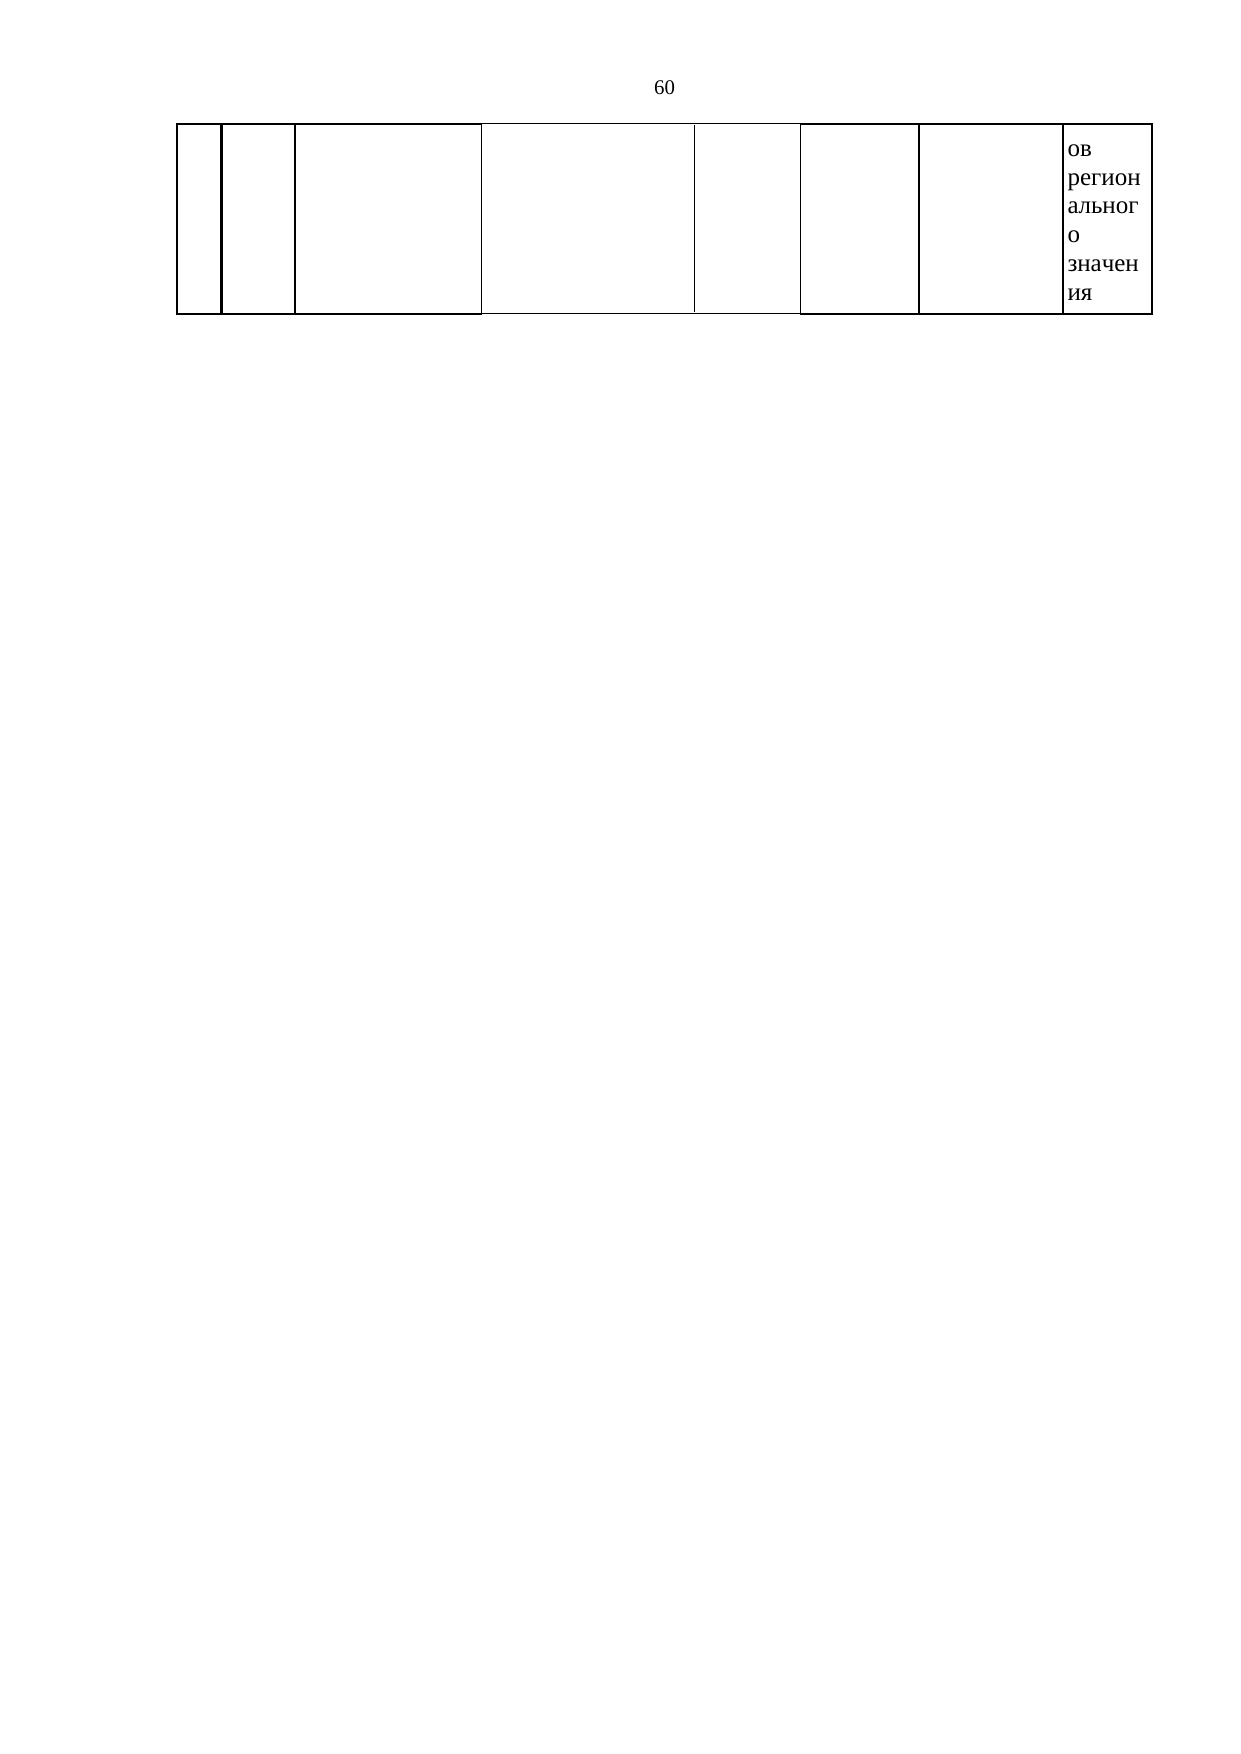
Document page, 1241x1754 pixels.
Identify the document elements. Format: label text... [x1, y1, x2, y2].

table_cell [1064, 125, 1151, 313]
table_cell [801, 125, 918, 313]
table_cell [296, 125, 481, 313]
table_cell 7 [178, 125, 220, 313]
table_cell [920, 125, 1062, 313]
table_cell [223, 125, 294, 313]
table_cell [482, 124, 694, 313]
